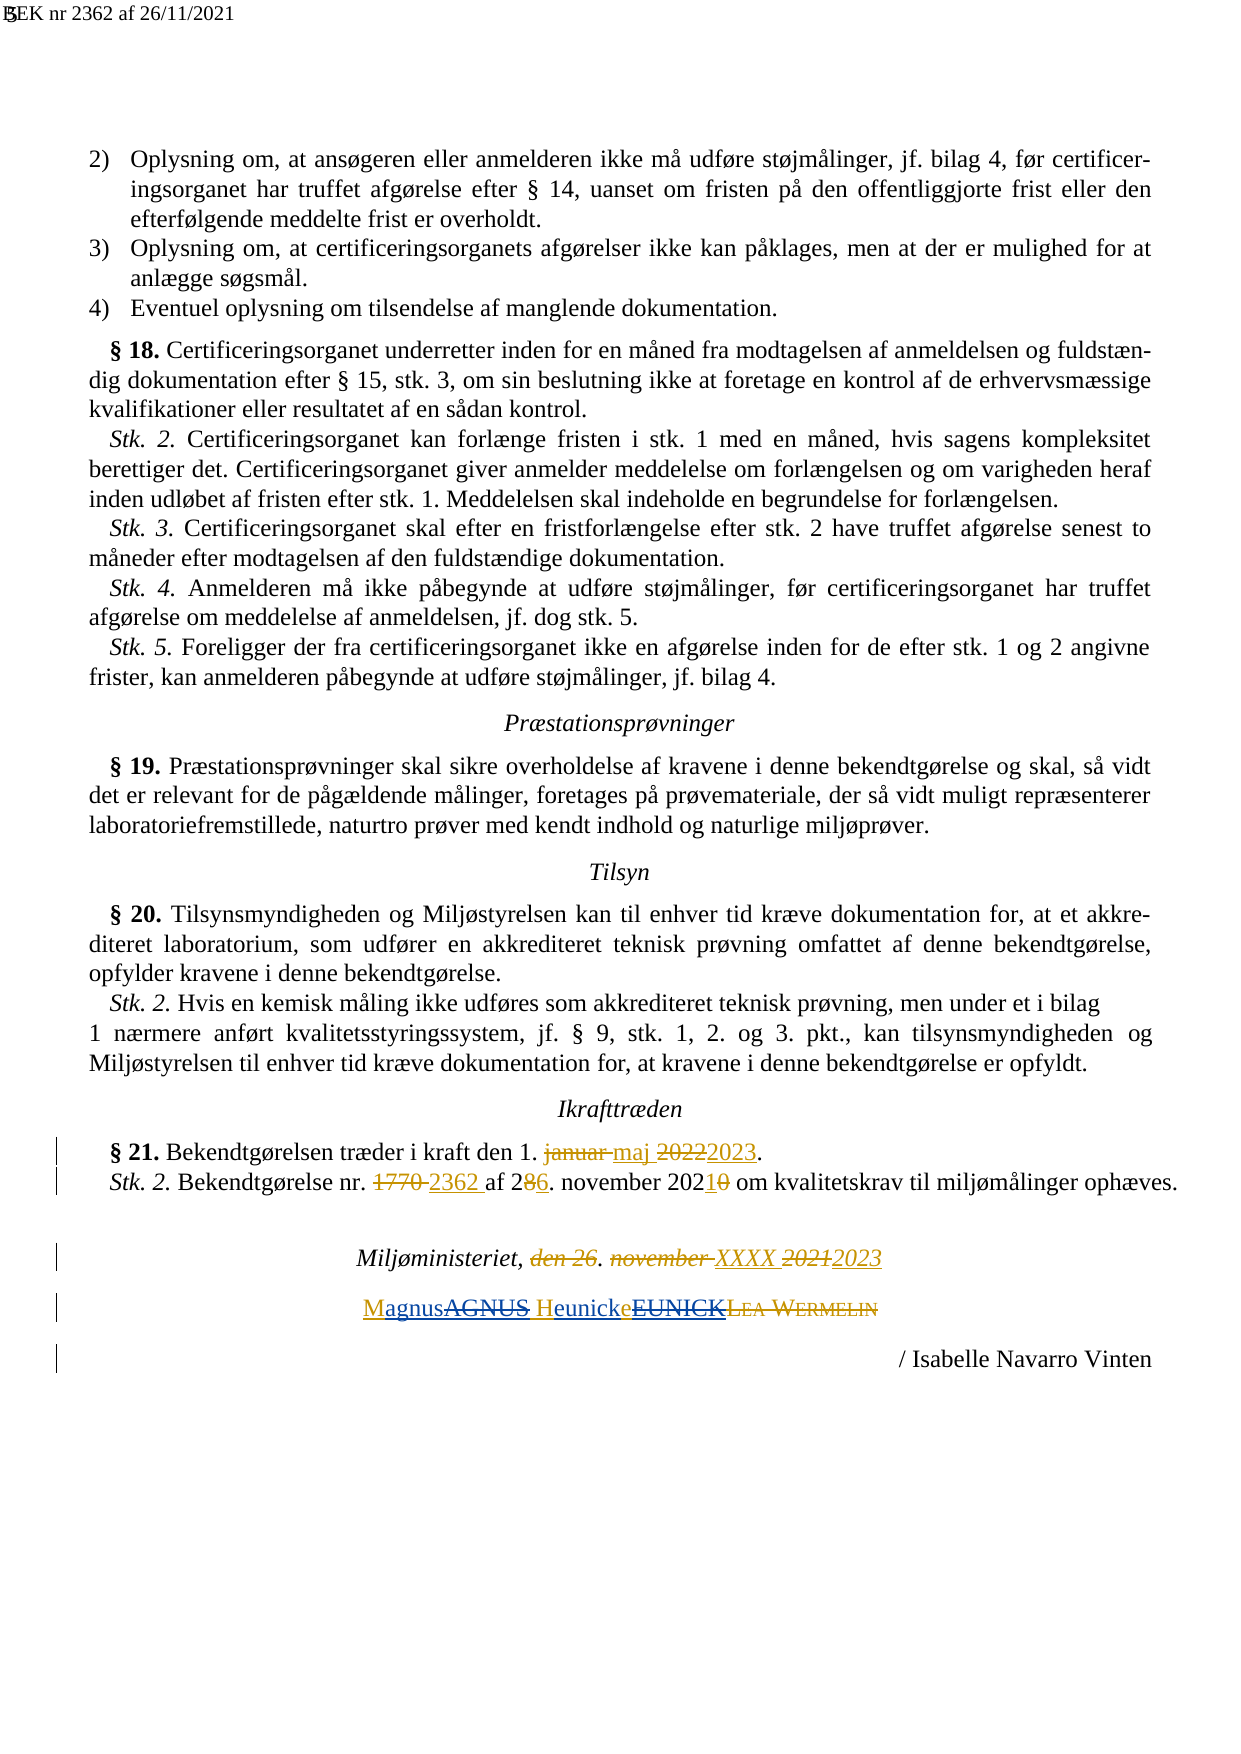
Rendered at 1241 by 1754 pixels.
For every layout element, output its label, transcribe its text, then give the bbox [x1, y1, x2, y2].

text Stk. 2. Certificeringsorganet kan forlænge fristen i stk. 1 med en måned, hvis sagens kompleksitet berettiger det. Certificeringsorganet giver anmelder meddelelse om forlængelsen og om varigheden heraf inden udløbet af fristen efter stk. 1. Meddelelsen skal indeholde en begrundelse for forlængelsen. [88, 424, 1152, 512]
text Miljøministeriet, . [108, 1243, 1133, 1271]
list Oplysning om, at certificeringsorganets afgørelser ikke kan påklages, men at der er mulighed for at anlægge søgsmål. [88, 233, 1152, 292]
text § 19. Præstationsprøvninger skal sikre overholdelse af kravene i denne bekendtgørelse og skal, så vidt det er relevant for de pågældende målinger, foretages på prøvemateriale, der så vidt muligt repræsenterer laboratoriefremstillede, naturtro prøver med kendt indhold og naturlige miljøprøver. [88, 751, 1152, 839]
text Præstationsprøvninger [108, 708, 1133, 737]
text Stk. 5. Foreligger der fra certificeringsorganet ikke en afgørelse inden for de efter stk. 1 og 2 angivne frister, kan anmelderen påbegynde at udføre støjmålinger, jf. bilag 4. [88, 632, 1152, 691]
text Stk. 4. Anmelderen må ikke påbegynde at udføre støjmålinger, før certificeringsorganet har truffet afgørelse om meddelelse af anmeldelsen, jf. dog stk. 5. [88, 573, 1152, 631]
text Ikrafttræden [557, 1094, 1236, 1123]
text Stk. 2. Hvis en kemisk måling ikke udføres som akkrediteret teknisk prøvning, men under et i bilag [109, 988, 1236, 1017]
list nærmere anført kvalitetsstyringssystem, jf. § 9, stk. 1, 2. og 3. pkt., kan tilsynsmyndigheden og Miljøstyrelsen til enhver tid kræve dokumentation for, at kravene i denne bekendtgørelse er opfyldt. [88, 1018, 1152, 1076]
list Oplysning om, at ansøgeren eller anmelderen ikke må udføre støjmålinger, jf. bilag 4, før certificer- ingsorganet har truffet afgørelse efter § 14, uanset om fristen på den offentliggjorte frist eller den efterfølgende meddelte frist er overholdt. [88, 144, 1152, 232]
text § 21. Bekendtgørelsen træder i kraft den 1. . [109, 1137, 1236, 1165]
text Stk. 3. Certificeringsorganet skal efter en fristforlængelse efter stk. 2 have truffet afgørelse senest to måneder efter modtagelsen af den fuldstændige dokumentation. [88, 513, 1152, 572]
text Stk. 2. Bekendtgørelse nr. af 2. november 202 om kvalitetskrav til miljømålinger ophæves. [109, 1167, 1236, 1195]
list Eventuel oplysning om tilsendelse af manglende dokumentation. [88, 293, 1236, 322]
text Tilsyn [108, 857, 1133, 885]
text § 20. Tilsynsmyndigheden og Miljøstyrelsen kan til enhver tid kræve dokumentation for, at et akkre- diteret laboratorium, som udfører en akkrediteret teknisk prøvning omfattet af denne bekendtgørelse, opfylder kravene i denne bekendtgørelse. [88, 899, 1152, 987]
text / Isabelle Navarro Vinten [71, 1344, 1152, 1373]
text § 18. Certificeringsorganet underretter inden for en måned fra modtagelsen af anmeldelsen og fuldstæn- dig dokumentation efter § 15, stk. 3, om sin beslutning ikke at foretage en kontrol af de erhvervsmæssige kvalifikationer eller resultatet af en sådan kontrol. [88, 335, 1152, 423]
